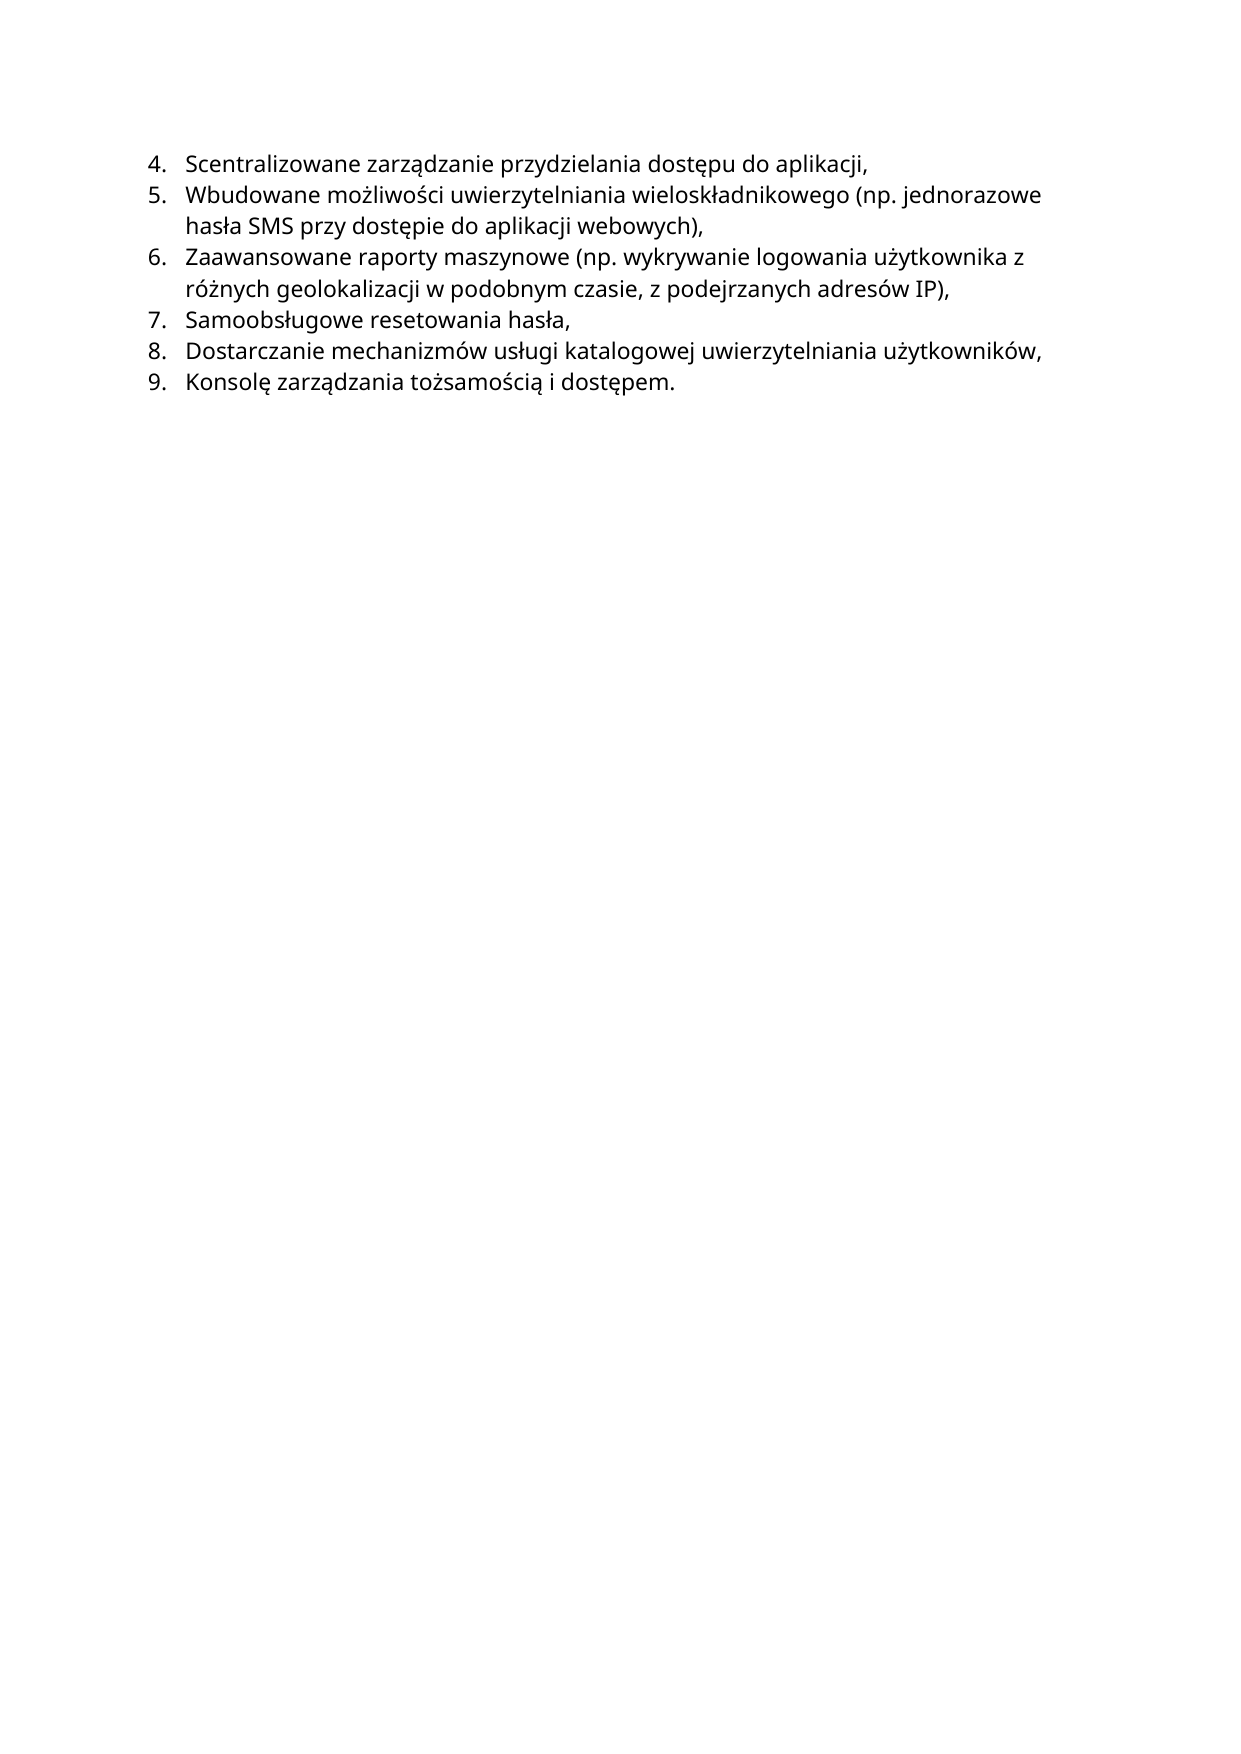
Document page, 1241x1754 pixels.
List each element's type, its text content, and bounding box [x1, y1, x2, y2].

list Scentralizowane zarządzanie przydzielania dostępu do aplikacji, [148, 148, 1093, 179]
list Wbudowane możliwości uwierzytelniania wieloskładnikowego (np. jednorazowe hasła SMS przy dostępie do aplikacji webowych), [148, 179, 1093, 241]
list Dostarczanie mechanizmów usługi katalogowej uwierzytelniania użytkowników, [148, 335, 1093, 366]
list Zaawansowane raporty maszynowe (np. wykrywanie logowania użytkownika z różnych geolokalizacji w podobnym czasie, z podejrzanych adresów IP), [148, 241, 1093, 304]
list Samoobsługowe resetowania hasła, [148, 304, 1093, 335]
list Konsolę zarządzania tożsamością i dostępem. [148, 366, 1093, 398]
